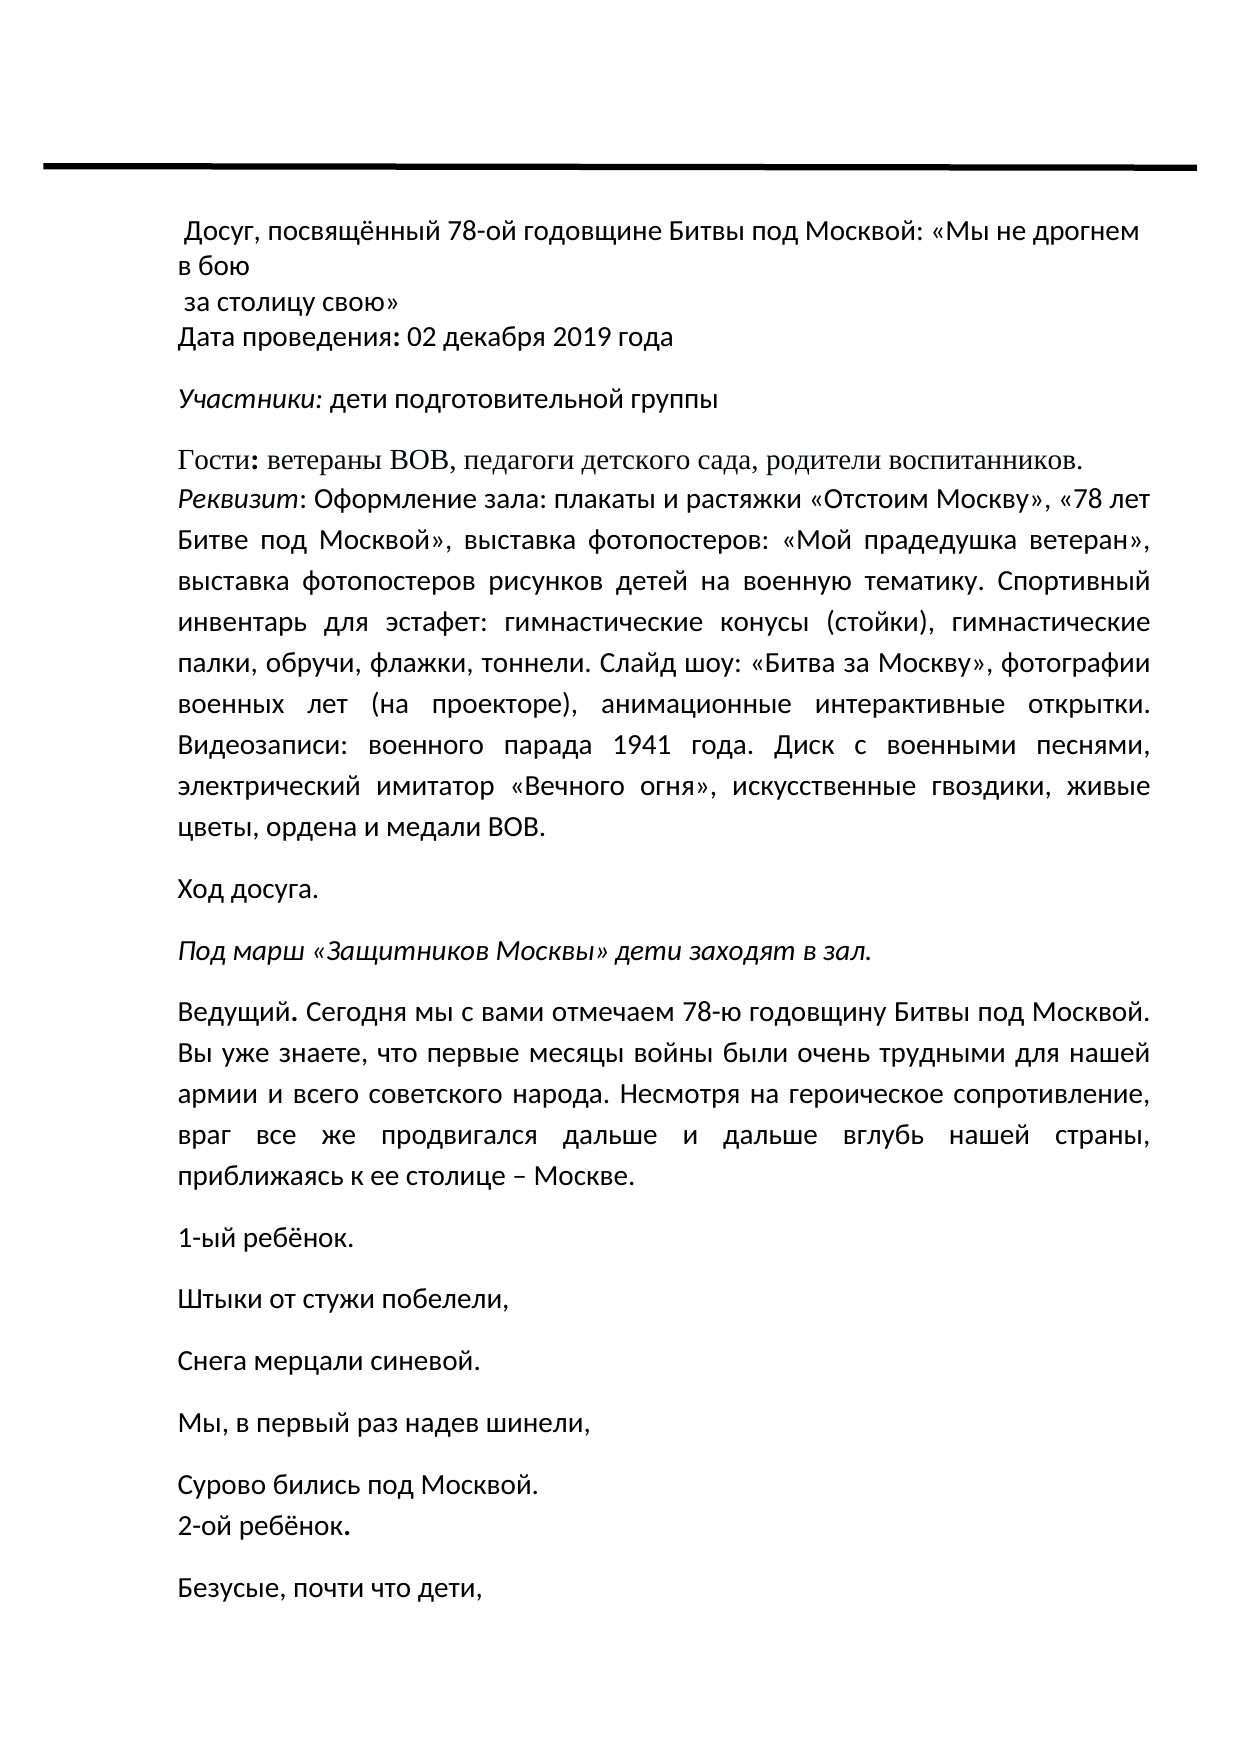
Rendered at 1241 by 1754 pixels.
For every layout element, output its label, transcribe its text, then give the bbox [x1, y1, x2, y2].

text Под марш «Защитников Москвы» дети заходят в зал. [177, 932, 1152, 967]
text 1-ый ребёнок. [177, 1219, 1152, 1254]
text Ведущий. Сегодня мы с вами отмечаем 78-ю годовщину Битвы под Москвой. Вы уже знаете, что первые месяцы войны были очень трудными для нашей армии и всего советского народа. Несмотря на героическое сопротивление, враг все же продвигался дальше и дальше вглубь нашей страны, приближаясь к ее столице – Москве. [177, 993, 1152, 1193]
text за столицу свою» [177, 283, 1152, 318]
text Гости: ветераны ВОВ, педагоги детского сада, родители воспитанников. [177, 442, 1152, 476]
text Снега мерцали синевой. [177, 1342, 1152, 1378]
text Безусые, почти что дети, [177, 1569, 1152, 1604]
text Досуг, посвящённый 78-ой годовщине Битвы под Москвой: «Мы не дрогнем в бою [177, 212, 1152, 283]
text Сурово бились под Москвой. 2-ой ребёнок. [177, 1466, 1152, 1542]
text Реквизит: Оформление зала: плакаты и растяжки «Отстоим Москву», «78 лет Битве под Москвой», выставка фотопостеров: «Мой прадедушка ветеран», выставка фотопостеров рисунков детей на военную тематику. Спортивный инвентарь для эстафет: гимнастические конусы (стойки), гимнастические палки, обручи, флажки, тоннели. Слайд шоу: «Битва за Москву», фотографии военных лет (на проекторе), анимационные интерактивные открытки. Видеозаписи: военного парада 1941 года. Диск с военными песнями, электрический имитатор «Вечного огня», искусственные гвоздики, живые цветы, ордена и медали ВОВ. [177, 481, 1152, 844]
text Дата проведения: 02 декабря 2019 года [177, 318, 1152, 354]
text Участники: дети подготовительной группы [177, 380, 1152, 416]
text Ход досуга. [177, 870, 1152, 905]
text Штыки от стужи побелели, [177, 1281, 1152, 1316]
text Мы, в первый раз надев шинели, [177, 1404, 1152, 1440]
